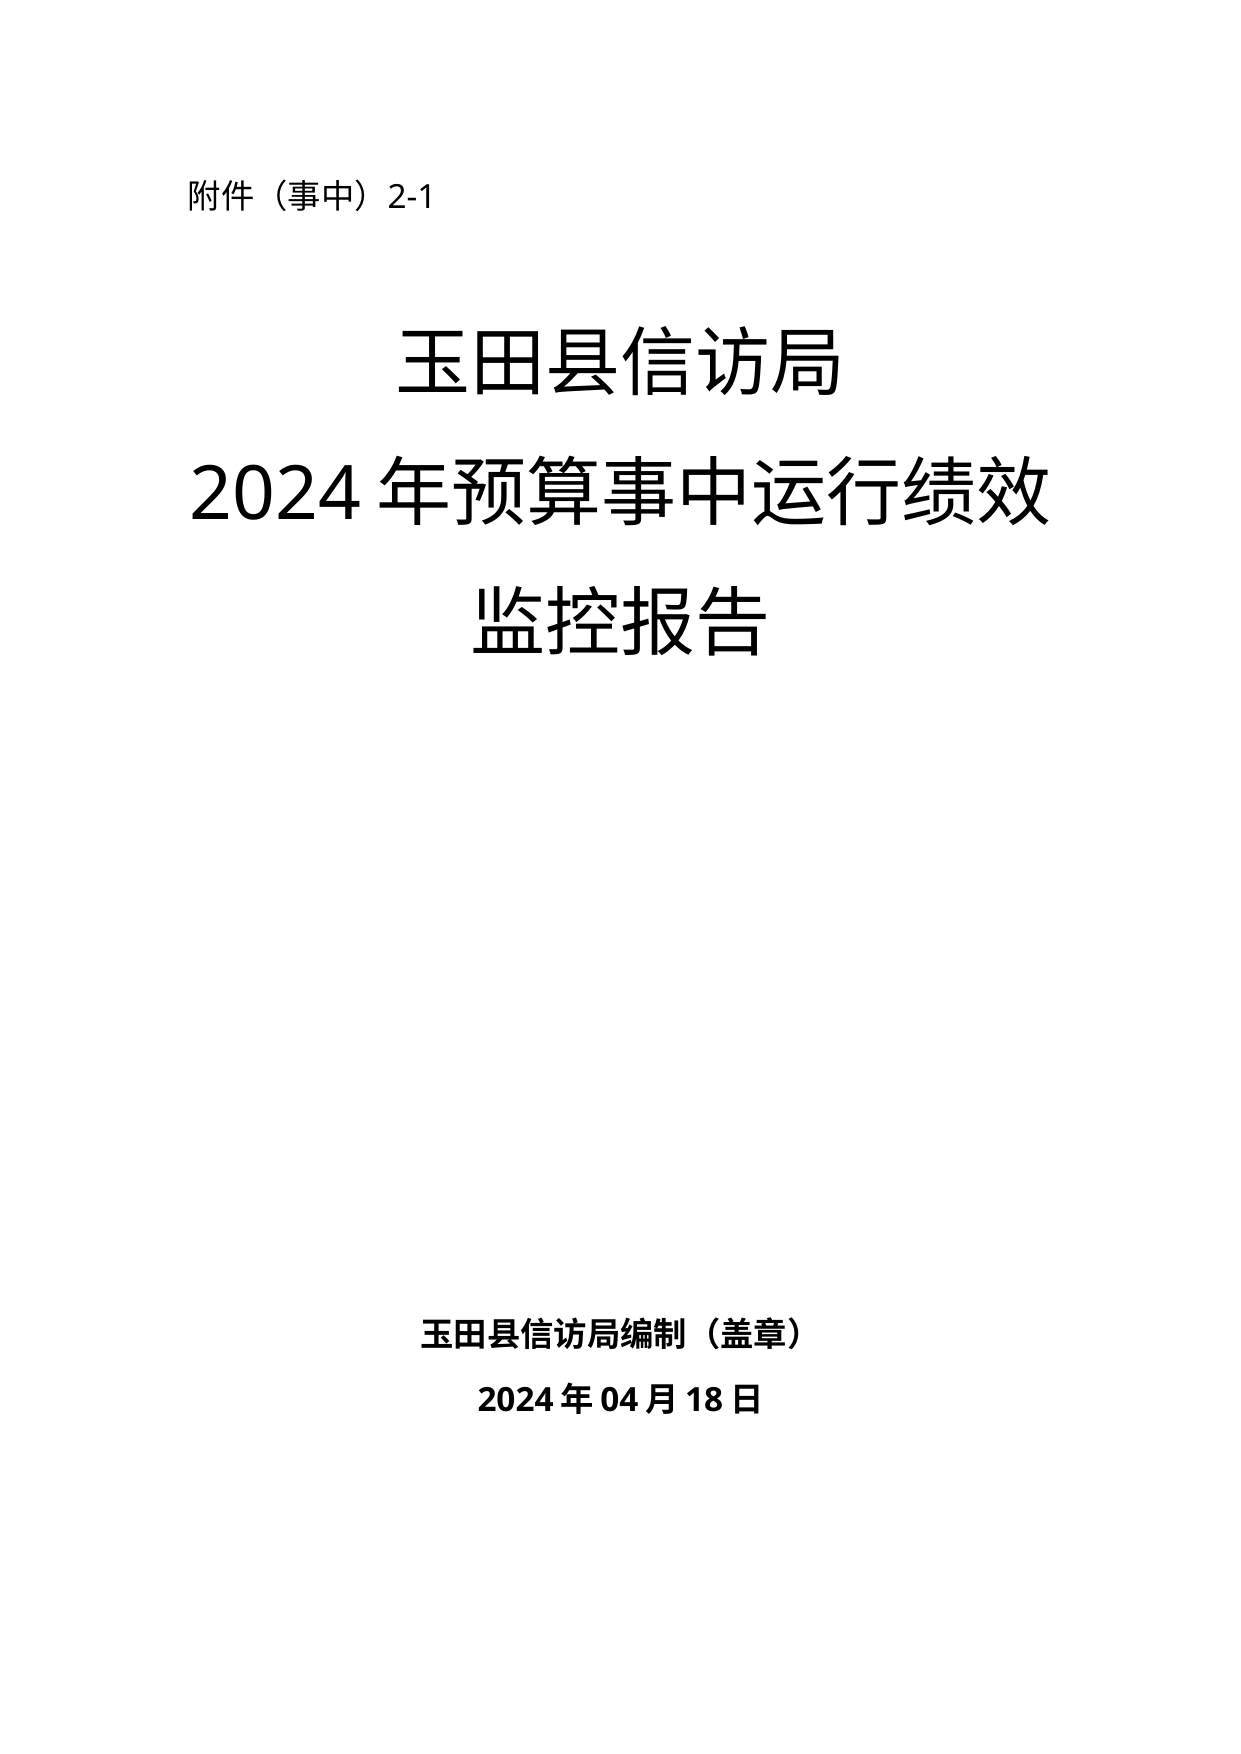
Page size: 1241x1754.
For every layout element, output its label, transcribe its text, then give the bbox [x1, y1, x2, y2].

text 附件（事中）2-1 [187, 162, 1053, 227]
text 玉田县信访局编制（盖章） [187, 1299, 1053, 1364]
text 2024年04月18日 [187, 1364, 1053, 1429]
text 2024年预算事中运行绩效监控报告 [187, 422, 1053, 682]
text 玉田县信访局 [187, 292, 1053, 422]
